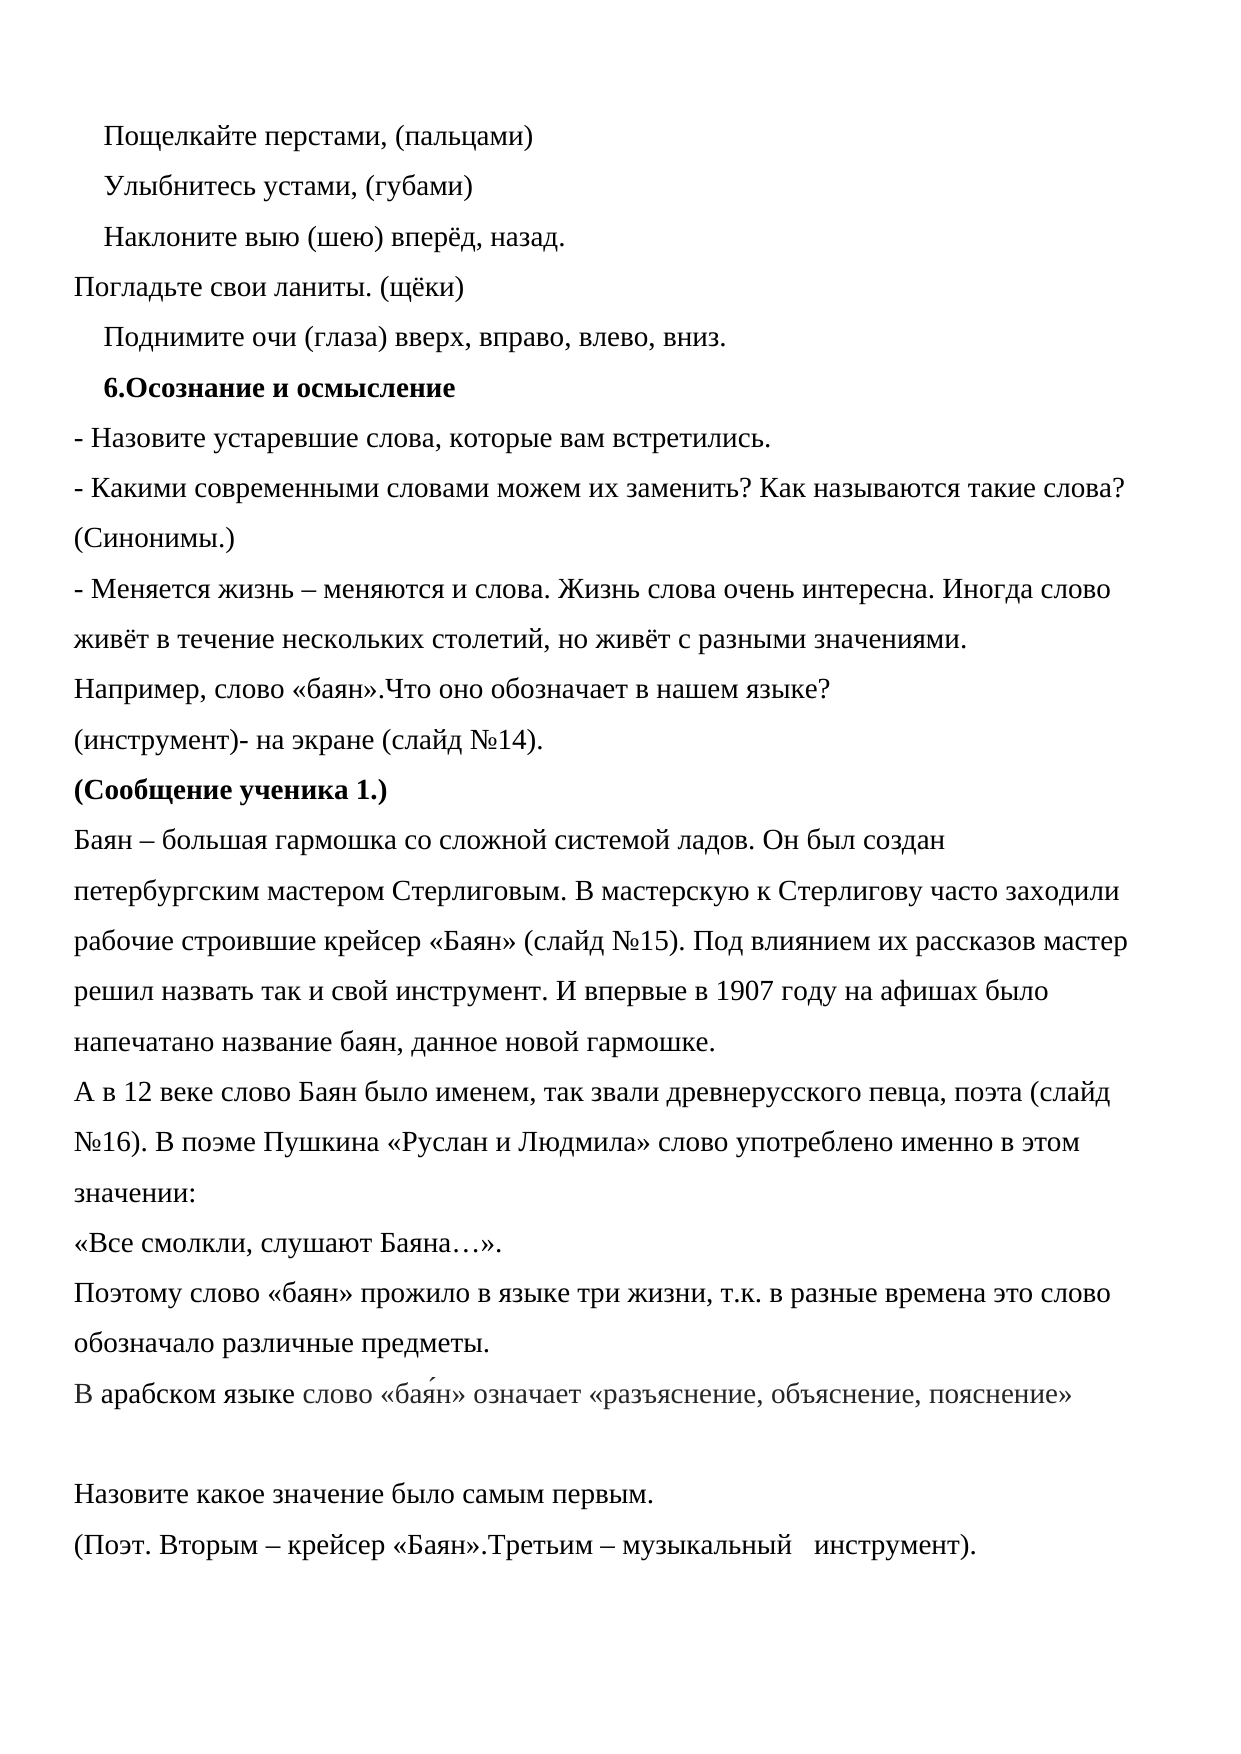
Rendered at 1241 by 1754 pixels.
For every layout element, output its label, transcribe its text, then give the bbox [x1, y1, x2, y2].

text Назовите какое значение было самым первым. [74, 1477, 1133, 1510]
text Например, слово «баян».Что оно обозначает в нашем языке? [74, 672, 1133, 705]
list Улыбнитесь устами, (губами) [74, 168, 1152, 202]
text Погладьте свои ланиты. (щёки) [74, 269, 1152, 303]
list - Какими современными словами можем их заменить? Как называются такие слова? (Синонимы.) [74, 470, 1152, 554]
text - Меняется жизнь – меняются и слова. Жизнь слова очень интересна. Иногда слово живёт в течение нескольких столетий, но живёт с разными значениями. [74, 571, 1133, 655]
list Поднимите очи (глаза) вверх, вправо, влево, вниз. [74, 319, 1152, 353]
text А в 12 веке слово Баян было именем, так звали древнерусского певца, поэта (слайд №16). В поэме Пушкина «Руслан и Людмила» слово употреблено именно в этом значении: [74, 1074, 1133, 1208]
text Баян – большая гармошка со сложной системой ладов. Он был создан петербургским мастером Стерлиговым. В мастерскую к Стерлигову часто заходили рабочие строившие крейсер «Баян» (слайд №15). Под влиянием их рассказов мастер решил назвать так и свой инструмент. И впервые в 1907 году на афишах было напечатано название баян, данное новой гармошке. [74, 822, 1133, 1057]
text Поэтому слово «баян» прожило в языке три жизни, т.к. в разные времена это слово обозначало различные предметы. [74, 1275, 1133, 1359]
text В арабском языке слово «бая́н» означает «разъяснение, объяснение, пояснение» [74, 1376, 1133, 1409]
text (инструмент)- на экране (слайд №14). [74, 722, 1133, 755]
text «Все смолкли, слушают Баяна…». [74, 1225, 1133, 1258]
list 6.Осознание и осмысление [74, 370, 1152, 403]
list Наклоните выю (шею) вперёд, назад. [74, 219, 1152, 252]
list - Назовите устаревшие слова, которые вам встретились. [74, 420, 1152, 453]
text (Поэт. Вторым – крейсер «Баян».Третьим – музыкальный инструмент). [74, 1527, 1133, 1560]
text (Сообщение ученика 1.) [74, 772, 1133, 806]
list Пощелкайте перстами, (пальцами) [74, 118, 1152, 152]
